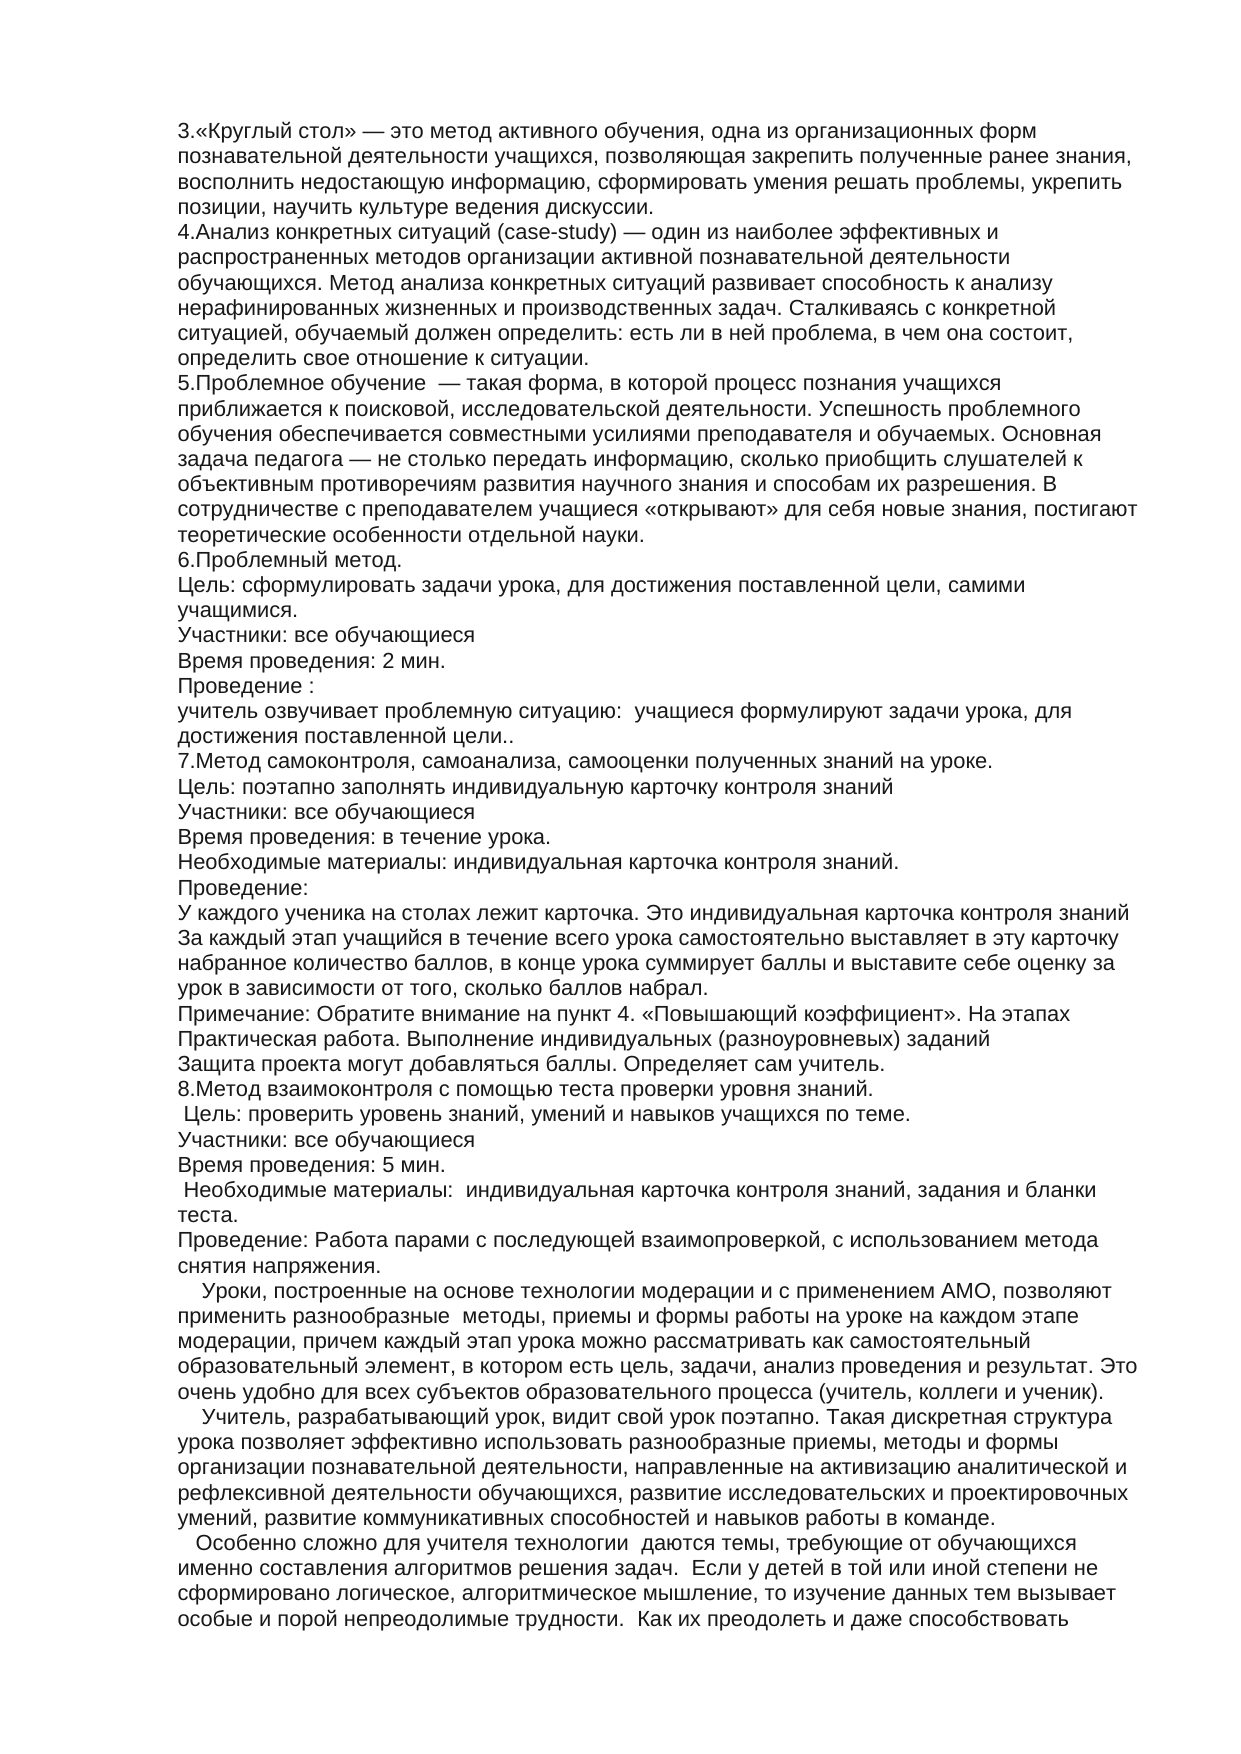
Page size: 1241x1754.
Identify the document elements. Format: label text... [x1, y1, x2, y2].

text Проведение: Работа парами с последующей взаимопроверкой, с использованием метода снятия напряжения. [177, 1227, 1152, 1278]
text Уроки, построенные на основе технологии модерации и с применением АМО, позволяют применить разнообразные методы, приемы и формы работы на уроке на каждом этапе модерации, причем каждый этап урока можно рассматривать как самостоятельный образовательный элемент, в котором есть цель, задачи, анализ проведения и результат. Это очень удобно для всех субъектов образовательного процесса (учитель, коллеги и ученик). [177, 1278, 1152, 1404]
text 5.Проблемное обучение — такая форма, в которой процесс познания учащихся приближается к поисковой, исследовательской деятельности. Успешность проблемного обучения обеспечивается совместными усилиями преподавателя и обучаемых. Основная задача педагога — не столько передать информацию, сколько приобщить слушателей к объективным противоречиям развития научного знания и способам их разрешения. В сотрудничестве с преподавателем учащиеся «открывают» для себя новые знания, постигают теоретические особенности отдельной науки. [177, 370, 1152, 547]
text Цель: проверить уровень знаний, умений и навыков учащихся по теме. [177, 1101, 1152, 1126]
text Участники: все обучающиеся [177, 799, 1152, 824]
text Необходимые материалы: индивидуальная карточка контроля знаний, задания и бланки теста. [177, 1177, 1152, 1227]
text Практическая работа. Выполнение индивидуальных (разноуровневых) заданий [177, 1026, 1152, 1051]
text 4.Анализ конкретных ситуаций (case-study) — один из наиболее эффективных и распространенных методов организации активной познавательной деятельности обучающихся. Метод анализа конкретных ситуаций развивает способность к анализу нерафинированных жизненных и производственных задач. Сталкиваясь с конкретной ситуацией, обучаемый должен определить: есть ли в ней проблема, в чем она состоит, определить свое отношение к ситуации. [177, 219, 1152, 370]
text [177, 1530, 1152, 1631]
text 8.Метод взаимоконтроля с помощью теста проверки уровня знаний. [177, 1076, 1152, 1101]
text Необходимые материалы: индивидуальная карточка контроля знаний. [177, 849, 1152, 874]
text Цель: поэтапно заполнять индивидуальную карточку контроля знаний [177, 773, 1152, 799]
text 7.Метод самоконтроля, самоанализа, самооценки полученных знаний на уроке. [177, 748, 1152, 773]
text Время проведения: в течение урока. [177, 824, 1152, 849]
text Проведение: [177, 874, 1152, 899]
text Примечание: Обратите внимание на пункт 4. «Повышающий коэффициент». На этапах [177, 1000, 1152, 1026]
text учитель озвучивает проблемную ситуацию: учащиеся формулируют задачи урока, для достижения поставленной цели.. [177, 698, 1152, 748]
text Защита проекта могут добавляться баллы. Определяет сам учитель. [177, 1051, 1152, 1076]
text Проведение : [177, 673, 1152, 698]
text Время проведения: 2 мин. [177, 647, 1152, 673]
text Время проведения: 5 мин. [177, 1152, 1152, 1177]
text Цель: сформулировать задачи урока, для достижения поставленной цели, самими учащимися. [177, 572, 1152, 622]
text 6.Проблемный метод. [177, 547, 1152, 572]
text Участники: все обучающиеся [177, 1126, 1152, 1152]
text Участники: все обучающиеся [177, 622, 1152, 647]
text У каждого ученика на столах лежит карточка. Это индивидуальная карточка контроля знаний За каждый этап учащийся в течение всего урока самостоятельно выставляет в эту карточку набранное количество баллов, в конце урока суммирует баллы и выставите себе оценку за урок в зависимости от того, сколько баллов набрал. [177, 899, 1152, 1000]
text 3.«Круглый стол» — это метод активного обучения, одна из организационных форм познавательной деятельности учащихся, позволяющая закрепить полученные ранее знания, восполнить недостающую информацию, сформировать умения решать проблемы, укрепить позиции, научить культуре ведения дискуссии. [177, 118, 1152, 219]
text Учитель, разрабатывающий урок, видит свой урок поэтапно. Такая дискретная структура урока позволяет эффективно использовать разнообразные приемы, методы и формы организации познавательной деятельности, направленные на активизацию аналитической и рефлексивной деятельности обучающихся, развитие исследовательских и проектировочных умений, развитие коммуникативных способностей и навыков работы в команде. [177, 1404, 1152, 1530]
